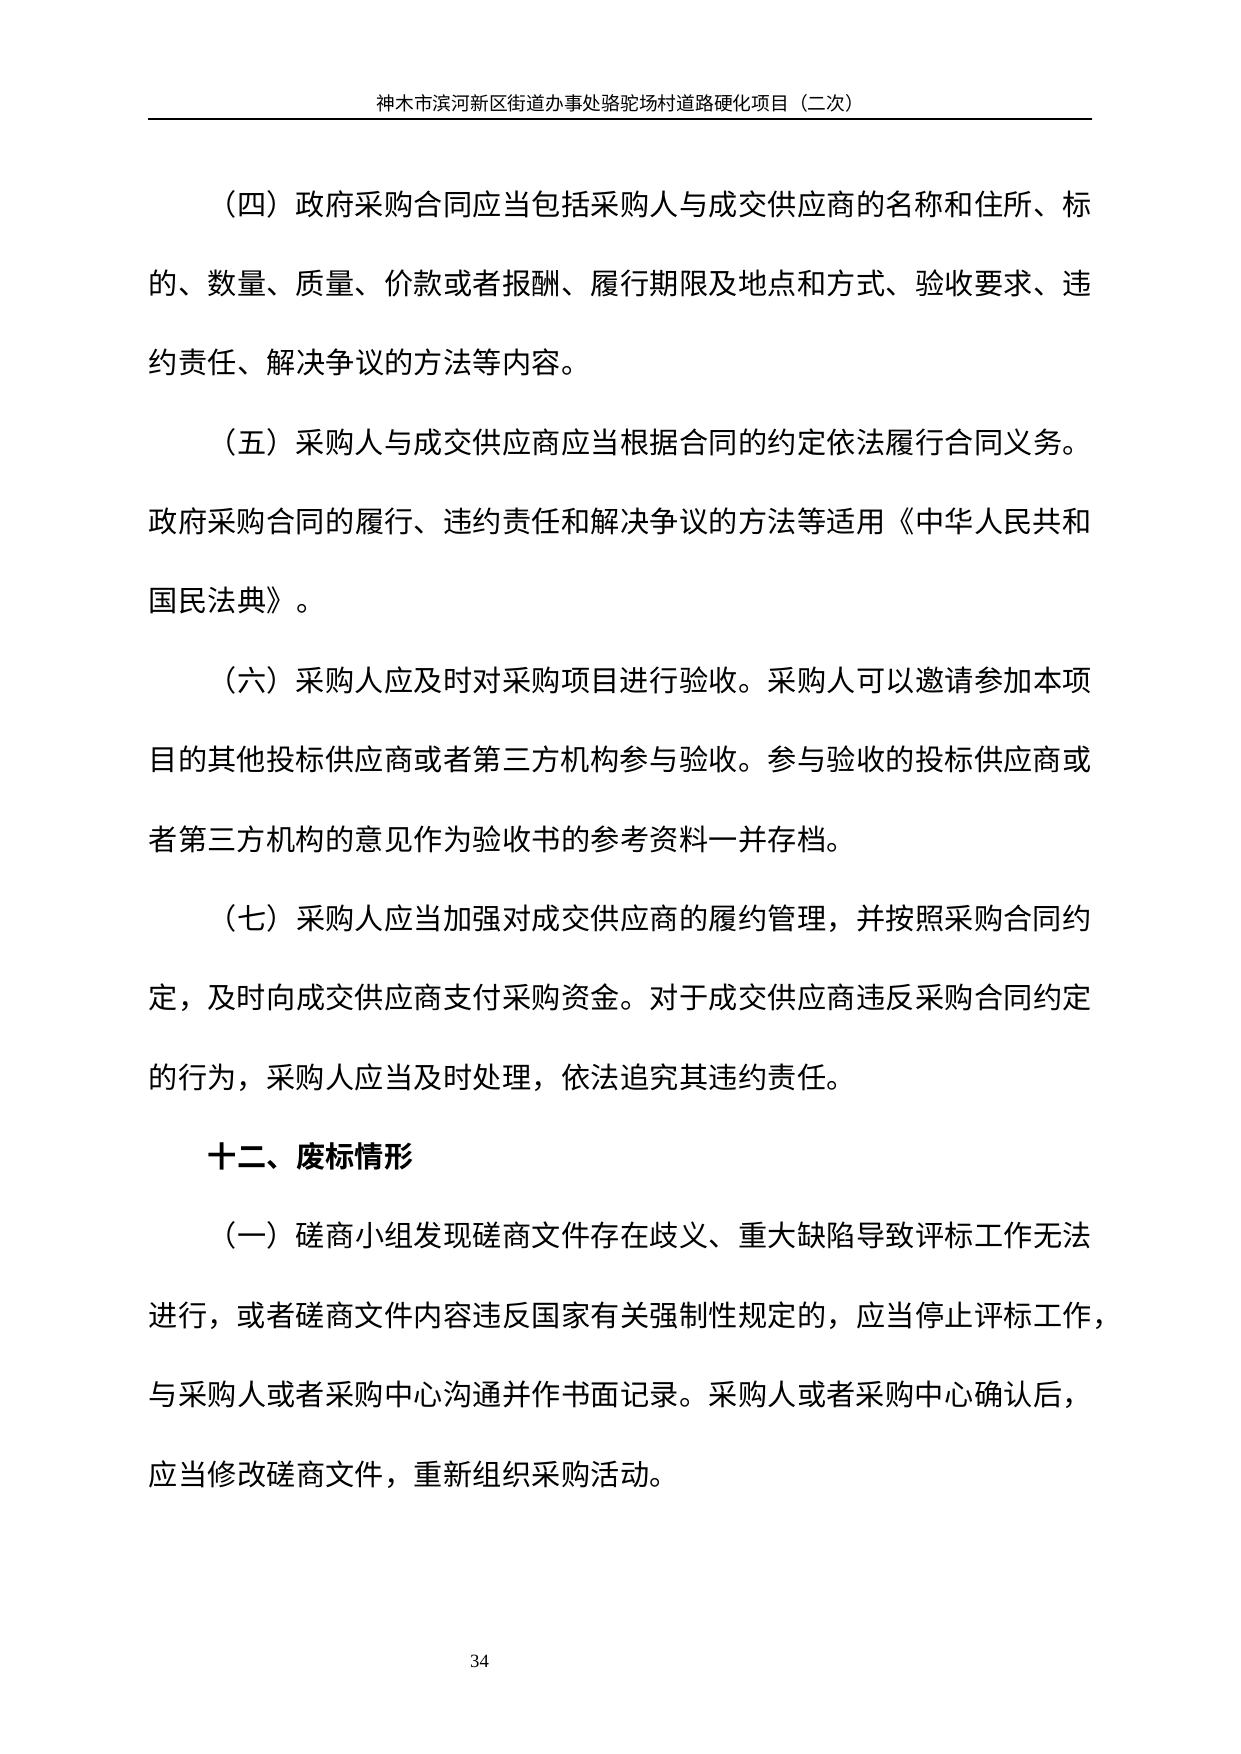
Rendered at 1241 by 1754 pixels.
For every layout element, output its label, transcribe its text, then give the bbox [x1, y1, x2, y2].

text （五）采购人与成交供应商应当根据合同的约定依法履行合同义务。政府采购合同的履行、违约责任和解决争议的方法等适用《中华人民共和国民法典》。 [148, 401, 1092, 639]
text （四）政府采购合同应当包括采购人与成交供应商的名称和住所、标的、数量、质量、价款或者报酬、履行期限及地点和方式、验收要求、违约责任、解决争议的方法等内容。 [148, 163, 1092, 401]
text （一）磋商小组发现磋商文件存在歧义、重大缺陷导致评标工作无法进行，或者磋商文件内容违反国家有关强制性规定的，应当停止评标工作，与采购人或者采购中心沟通并作书面记录。采购人或者采购中心确认后，应当修改磋商文件，重新组织采购活动。 [148, 1194, 1092, 1512]
text （六）采购人应及时对采购项目进行验收。采购人可以邀请参加本项目的其他投标供应商或者第三方机构参与验收。参与验收的投标供应商或者第三方机构的意见作为验收书的参考资料一并存档。 [148, 639, 1092, 877]
text （七）采购人应当加强对成交供应商的履约管理，并按照采购合同约定，及时向成交供应商支付采购资金。对于成交供应商违反采购合同约定的行为，采购人应当及时处理，依法追究其违约责任。 [148, 877, 1092, 1115]
text 十二、废标情形 [148, 1115, 1092, 1194]
